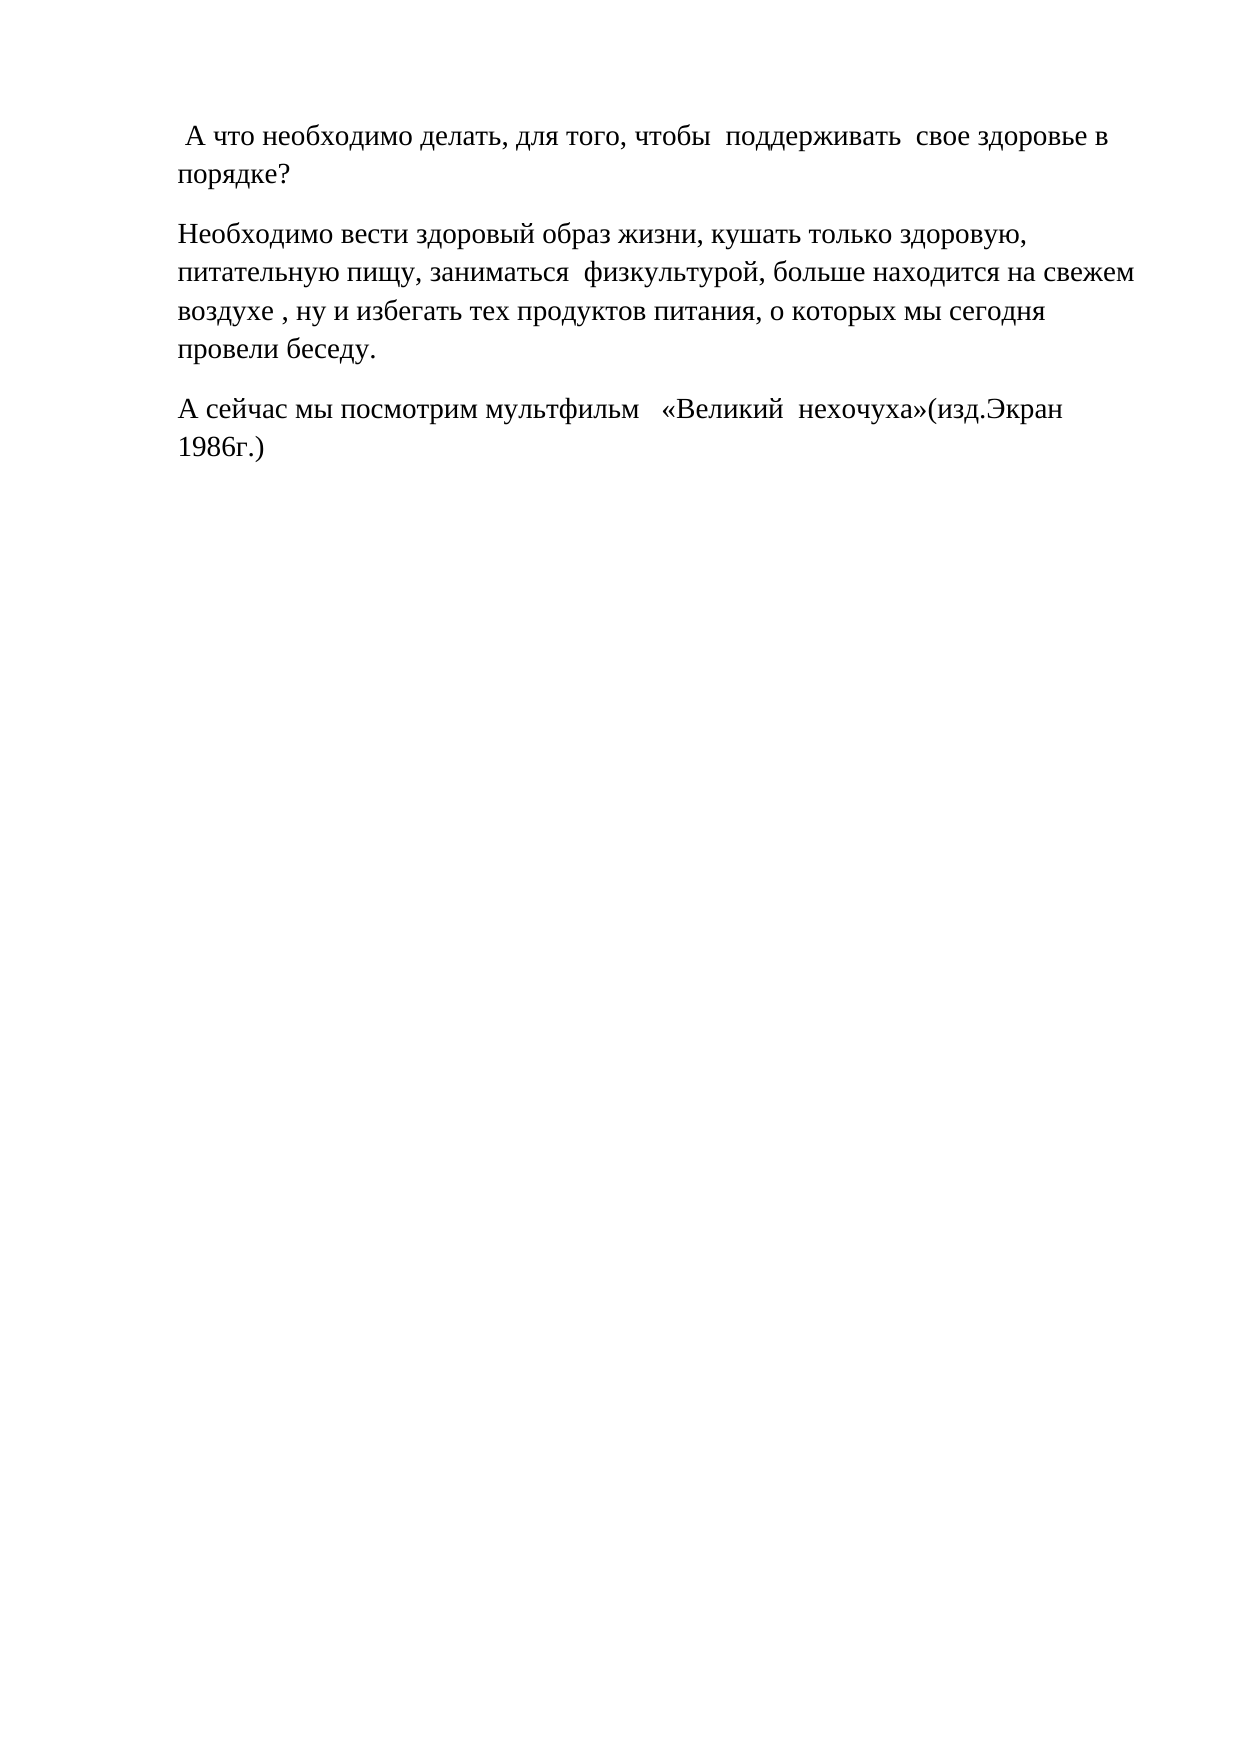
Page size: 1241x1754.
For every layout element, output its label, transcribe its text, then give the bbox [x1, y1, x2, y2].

text Необходимо вести здоровый образ жизни, кушать только здоровую, питательную пищу, заниматься физкультурой, больше находится на свежем воздухе , ну и избегать тех продуктов питания, о которых мы сегодня провели беседу. [177, 216, 1152, 365]
text А что необходимо делать, для того, чтобы поддерживать свое здоровье в порядке? [177, 118, 1152, 190]
text А сейчас мы посмотрим мультфильм «Великий нехочуха»(изд.Экран 1986г.) [177, 391, 1152, 463]
